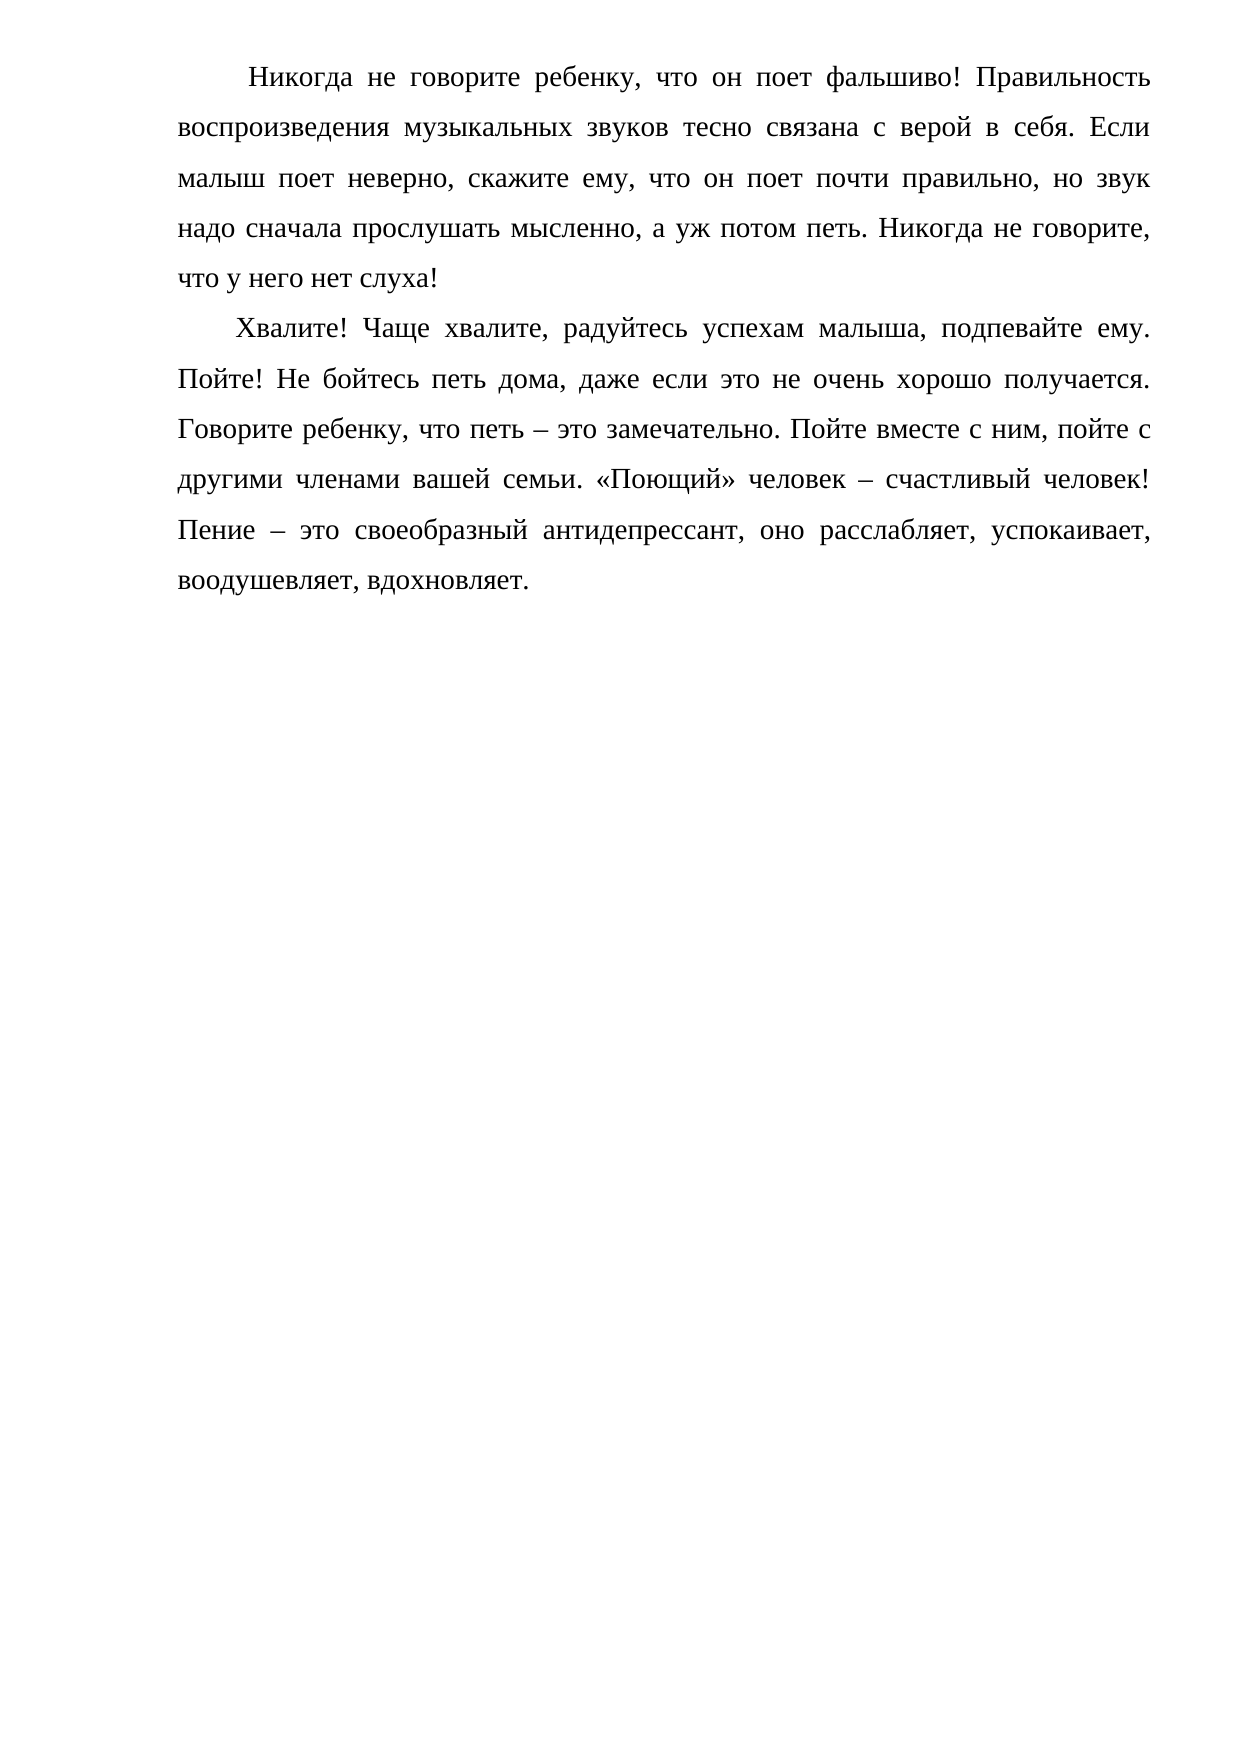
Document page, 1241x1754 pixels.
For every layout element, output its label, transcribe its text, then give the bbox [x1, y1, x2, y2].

text Хвалите! Чаще хвалите, радуйтесь успехам малыша, подпевайте ему. Пойте! Не бойтесь петь дома, даже если это не очень хорошо получается. Говорите ребенку, что петь – это замечательно. Пойте вместе с ним, пойте с другими членами вашей семьи. «Поющий» человек – счастливый человек! Пение – это своеобразный антидепрессант, оно расслабляет, успокаивает, воодушевляет, вдохновляет. [177, 311, 1152, 596]
text Никогда не говорите ребенку, что он поет фальшиво! Правильность воспроизведения музыкальных звуков тесно связана с верой в себя. Если малыш поет неверно, скажите ему, что он поет почти правильно, но звук надо сначала прослушать мысленно, а уж потом петь. Никогда не говорите, что у него нет слуха! [177, 59, 1152, 294]
